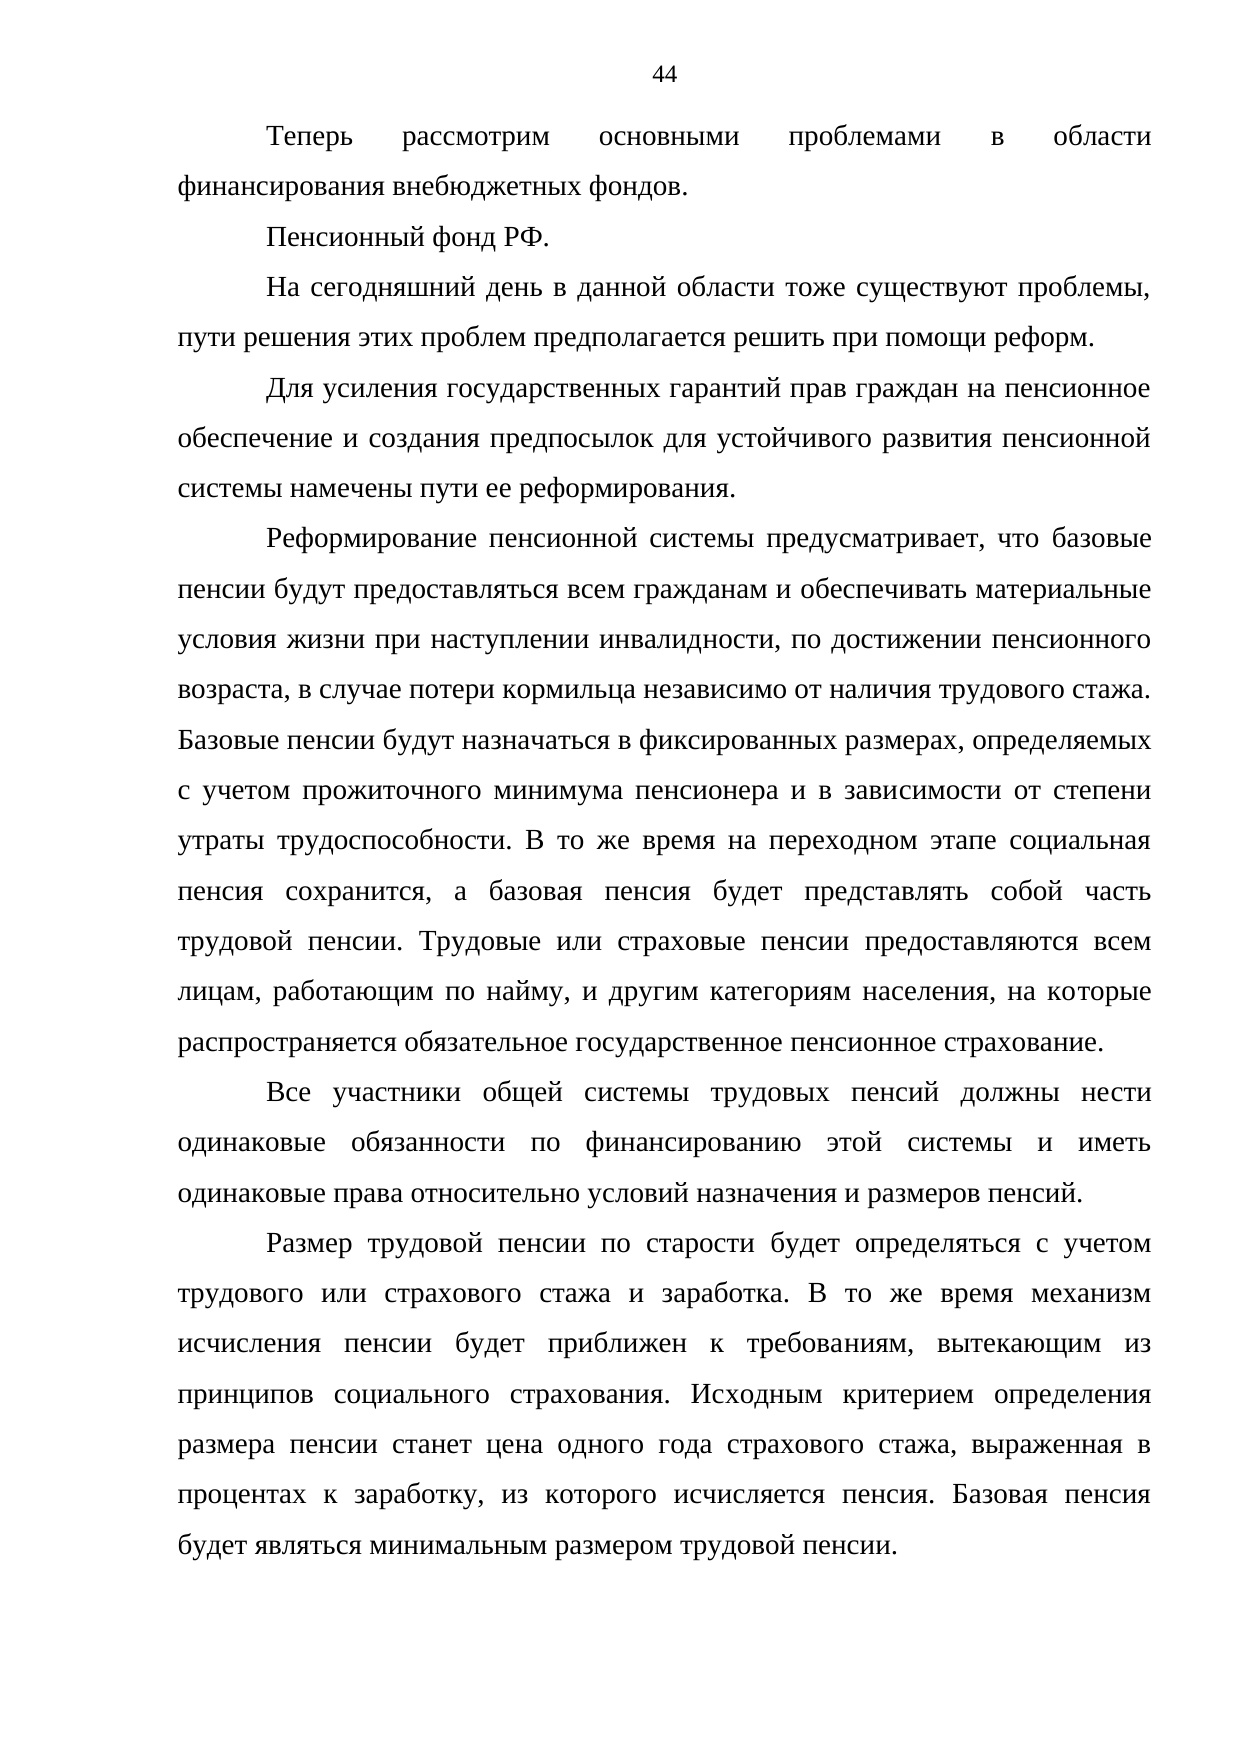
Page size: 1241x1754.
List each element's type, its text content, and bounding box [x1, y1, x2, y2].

text Теперь рассмотрим основными проблемами в области финансирования внебюджетных фондов. [177, 118, 1152, 202]
text Все участники общей системы трудовых пенсий должны нести одинаковые обязанности по финансированию этой системы и иметь одинаковые права относительно условий назначения и размеров пенсий. [177, 1074, 1152, 1208]
text Реформирование пенсионной системы предусматривает, что базовые пенсии будут предоставляться всем гражданам и обеспечивать материальные условия жизни при наступлении инвалидности, по достижении пенсионного возраста, в случае потери кормильца независимо от наличия трудового стажа. Базовые пенсии будут назначаться в фиксированных размерах, определяемых с учетом прожиточного минимума пенсионера и в зависимости от степени утраты трудоспособности. В то же время на переходном этапе социальная пенсия сохранится, а базовая пенсия будет представлять собой часть трудовой пенсии. Трудовые или страховые пенсии предоставляются всем лицам, работающим по найму, и другим категориям населения, на которые распространяется обязательное государственное пенсионное страхование. [177, 521, 1152, 1057]
text Размер трудовой пенсии по старости будет определяться с учетом трудового или страхового стажа и заработка. В то же время механизм исчисления пенсии будет приближен к требованиям, вытекающим из принципов социального страхования. Исходным критерием определения размера пенсии станет цена одного года страхового стажа, выраженная в процентах к заработку, из которого исчисляется пенсия. Базовая пенсия будет являться минимальным размером трудовой пенсии. [177, 1225, 1152, 1560]
text Для усиления государственных гарантий прав граждан на пенсионное обеспечение и создания предпосылок для устойчивого развития пенсионной системы намечены пути ее реформирования. [177, 370, 1152, 504]
text Пенсионный фонд РФ. [177, 219, 1152, 252]
text На сегодняшний день в данной области тоже существуют проблемы, пути решения этих проблем предполагается решить при помощи реформ. [177, 269, 1152, 353]
